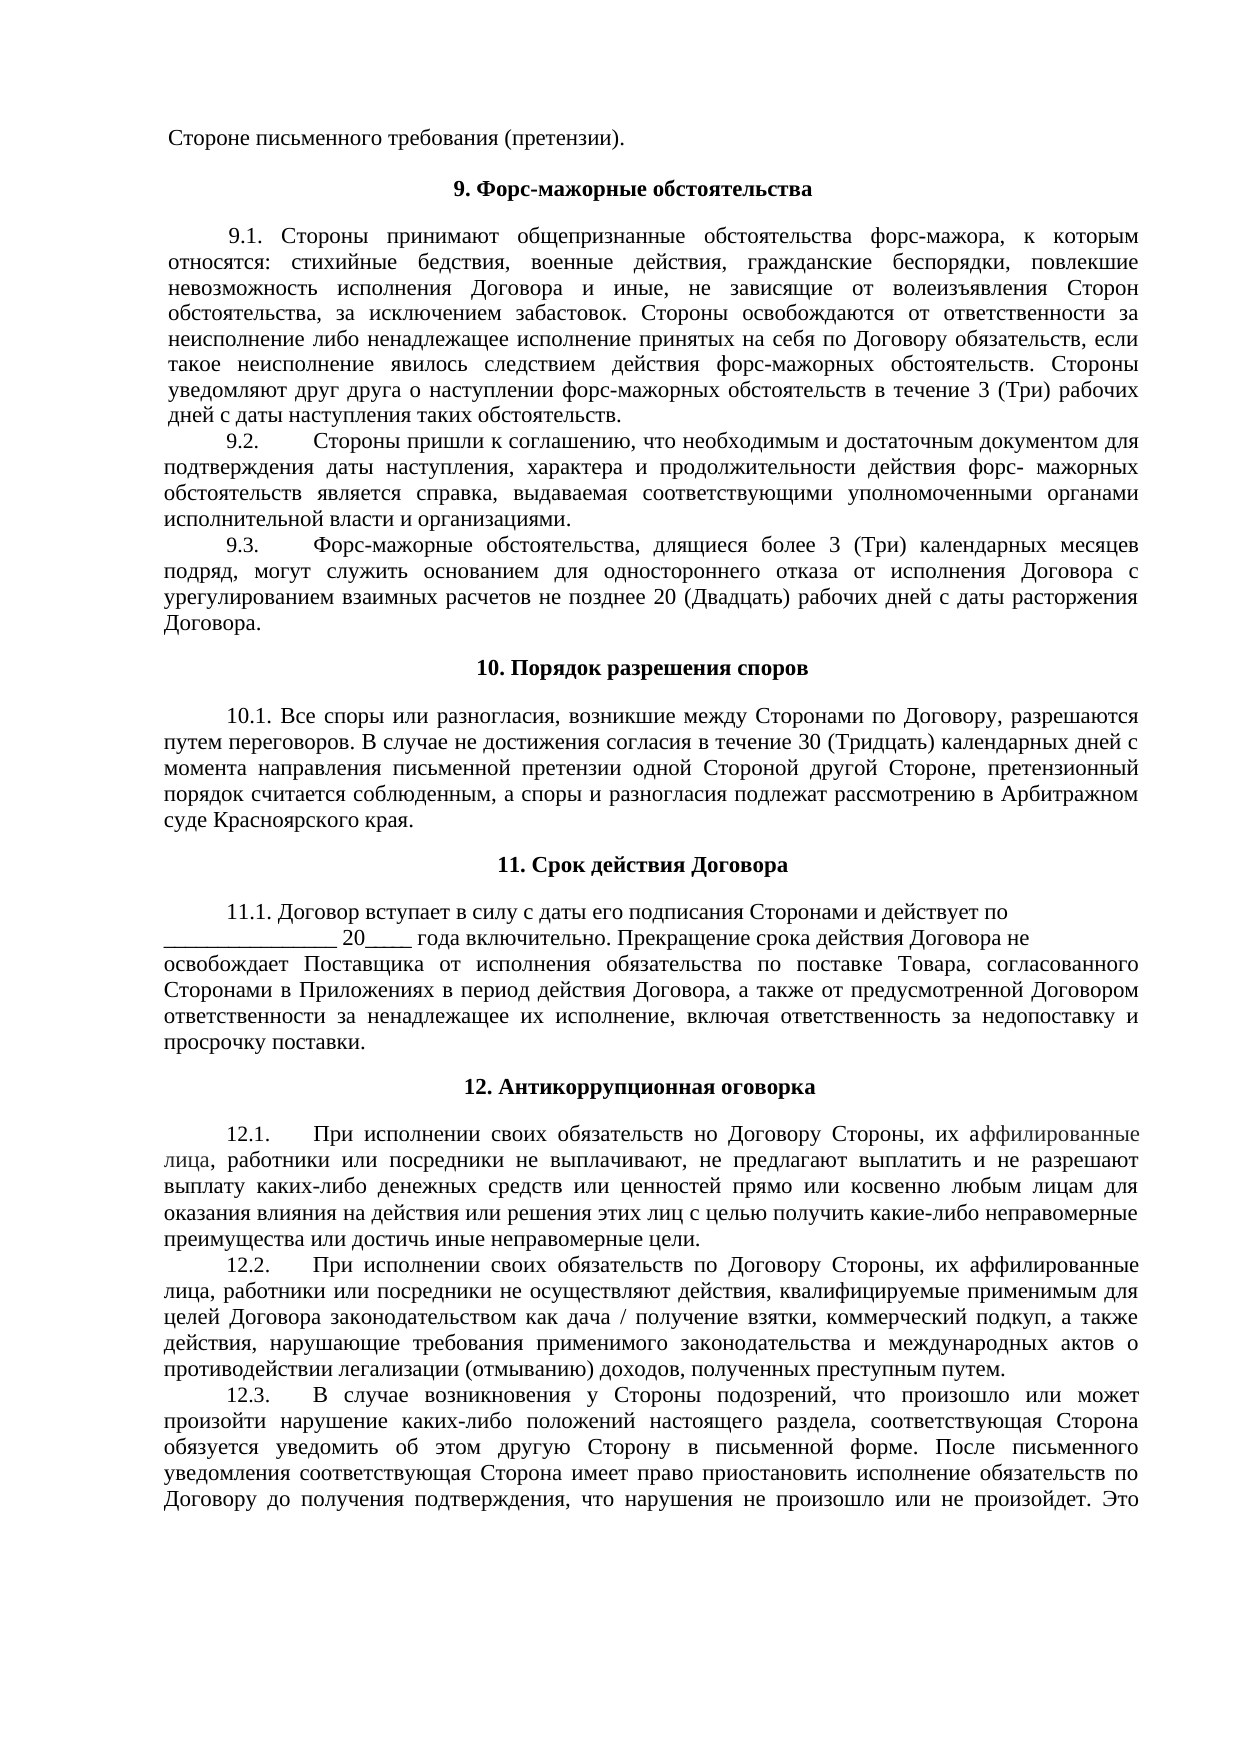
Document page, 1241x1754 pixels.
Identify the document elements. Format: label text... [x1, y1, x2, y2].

text 9. Форс-мажорные обстоятельства [453, 179, 1148, 201]
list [164, 1381, 1140, 1512]
list Стороны пришли к соглашению, что необходимым и достаточным документом для подтверждения даты наступления, характера и продолжительности действия форс- мажорных обстоятельств является справка, выдаваемая соответствующими уполномоченными органами исполнительной власти и организациями. [164, 428, 1140, 532]
list При исполнении своих обязательств по Договору Стороны, их аффилированные лица, работники или посредники не осуществляют действия, квалифицируемые применимым для целей Договора законодательством как дача / получение взятки, коммерческий подкуп, а также действия, нарушающие требования применимого законодательства и международных актов о противодействии легализации (отмыванию) доходов, полученных преступным путем. [164, 1251, 1140, 1381]
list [168, 125, 1140, 151]
text 10. Порядок разрешения споров [476, 658, 1148, 680]
text 11.1. Договор вступает в силу с даты его подписания Сторонами и действует по [164, 899, 1148, 925]
list При исполнении своих обязательств но Договору Стороны, их аффилированные лица, работники или посредники не выплачивают, не предлагают выплатить и не разрешают выплату каких-либо денежных средств или ценностей прямо или косвенно любым лицам для оказания влияния на действия или решения этих лиц с целью получить какие-либо неправомерные преимущества или достичь иные неправомерные цели. [164, 1121, 1140, 1251]
list Форс-мажорные обстоятельства, длящиеся более 3 (Три) календарных месяцев подряд, могут служить основанием для одностороннего отказа от исполнения Договора с урегулированием взаимных расчетов не позднее 20 (Двадцать) рабочих дней с даты расторжения Договора. [164, 532, 1140, 636]
text 10.1. Все споры или разногласия, возникшие между Сторонами по Договору, разрешаются путем переговоров. В случае не достижения согласия в течение 30 (Тридцать) календарных дней с момента направления письменной претензии одной Стороной другой Стороне, претензионный порядок считается соблюденным, а споры и разногласия подлежат рассмотрению в Арбитражном суде Красноярского края. [164, 702, 1140, 833]
text 11. Срок действия Договора [497, 855, 1148, 877]
text 20 года включительно. Прекращение срока действия Договора не [164, 925, 1148, 951]
text 12. Антикоррупционная оговорка [464, 1077, 1148, 1099]
text 9.1. Стороны принимают общепризнанные обстоятельства форс-мажора, к которым относятся: стихийные бедствия, военные действия, гражданские беспорядки, повлекшие невозможность исполнения Договора и иные, не зависящие от волеизъявления Сторон обстоятельства, за исключением забастовок. Стороны освобождаются от ответственности за неисполнение либо ненадлежащее исполнение принятых на себя по Договору обязательств, если такое неисполнение явилось следствием действия форс-мажорных обстоятельств. Стороны уведомляют друг друга о наступлении форс-мажорных обстоятельств в течение 3 (Три) рабочих дней с даты наступления таких обстоятельств. [168, 223, 1140, 428]
text освобождает Поставщика от исполнения обязательства по поставке Товара, согласованного Сторонами в Приложениях в период действия Договора, а также от предусмотренной Договором ответственности за ненадлежащее их исполнение, включая ответственность за недопоставку и просрочку поставки. [164, 951, 1140, 1055]
